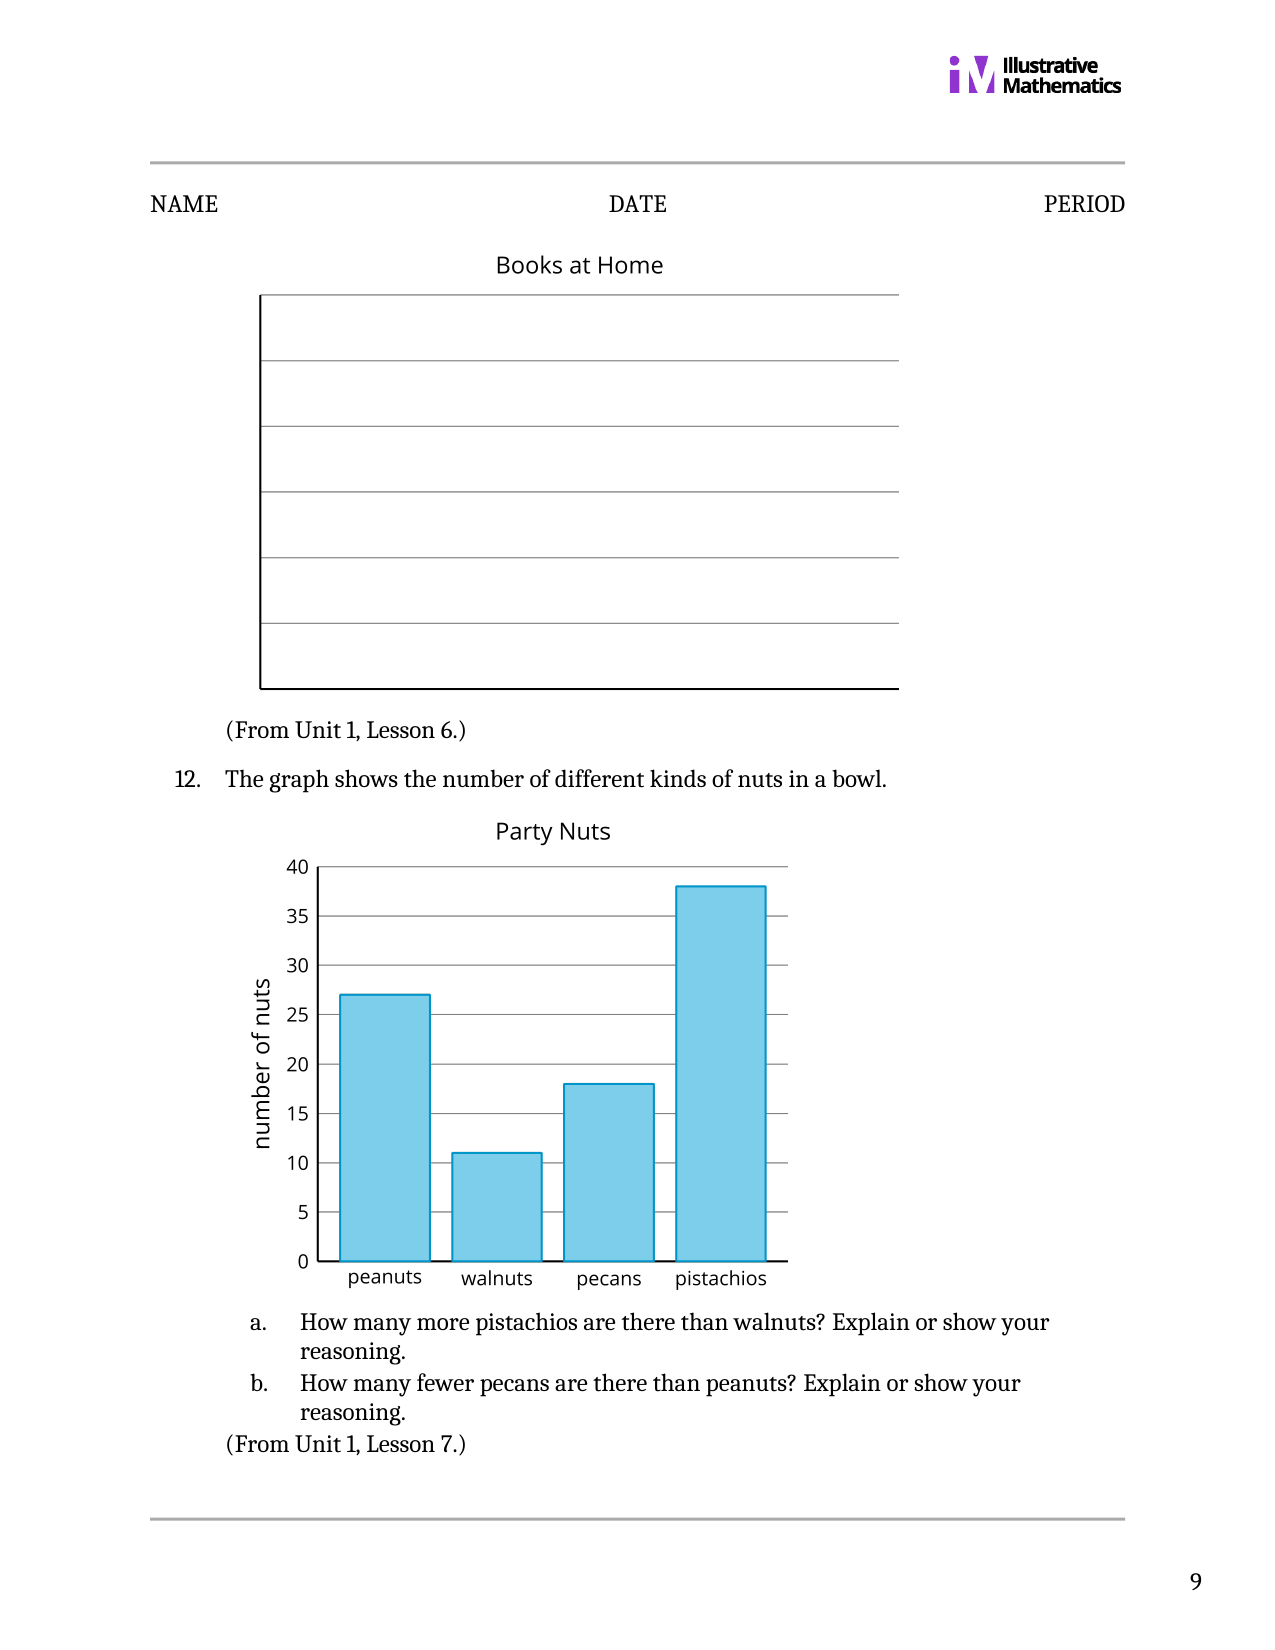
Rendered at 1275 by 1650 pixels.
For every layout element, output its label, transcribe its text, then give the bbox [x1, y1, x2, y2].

picture [949, 55, 1121, 93]
list How many more pistachios are there than walnuts? Explain or show your reasoning. [250, 1308, 1125, 1365]
list The graph shows the number of different kinds of nuts in a bowl. [175, 765, 1125, 794]
picture [243, 247, 900, 706]
list (From Unit 1, Lesson 6.) [175, 716, 1125, 744]
picture [243, 815, 789, 1298]
list How many fewer pecans are there than peanuts? Explain or show your reasoning. [250, 1369, 1125, 1427]
list (From Unit 1, Lesson 7.) [175, 1430, 1125, 1459]
